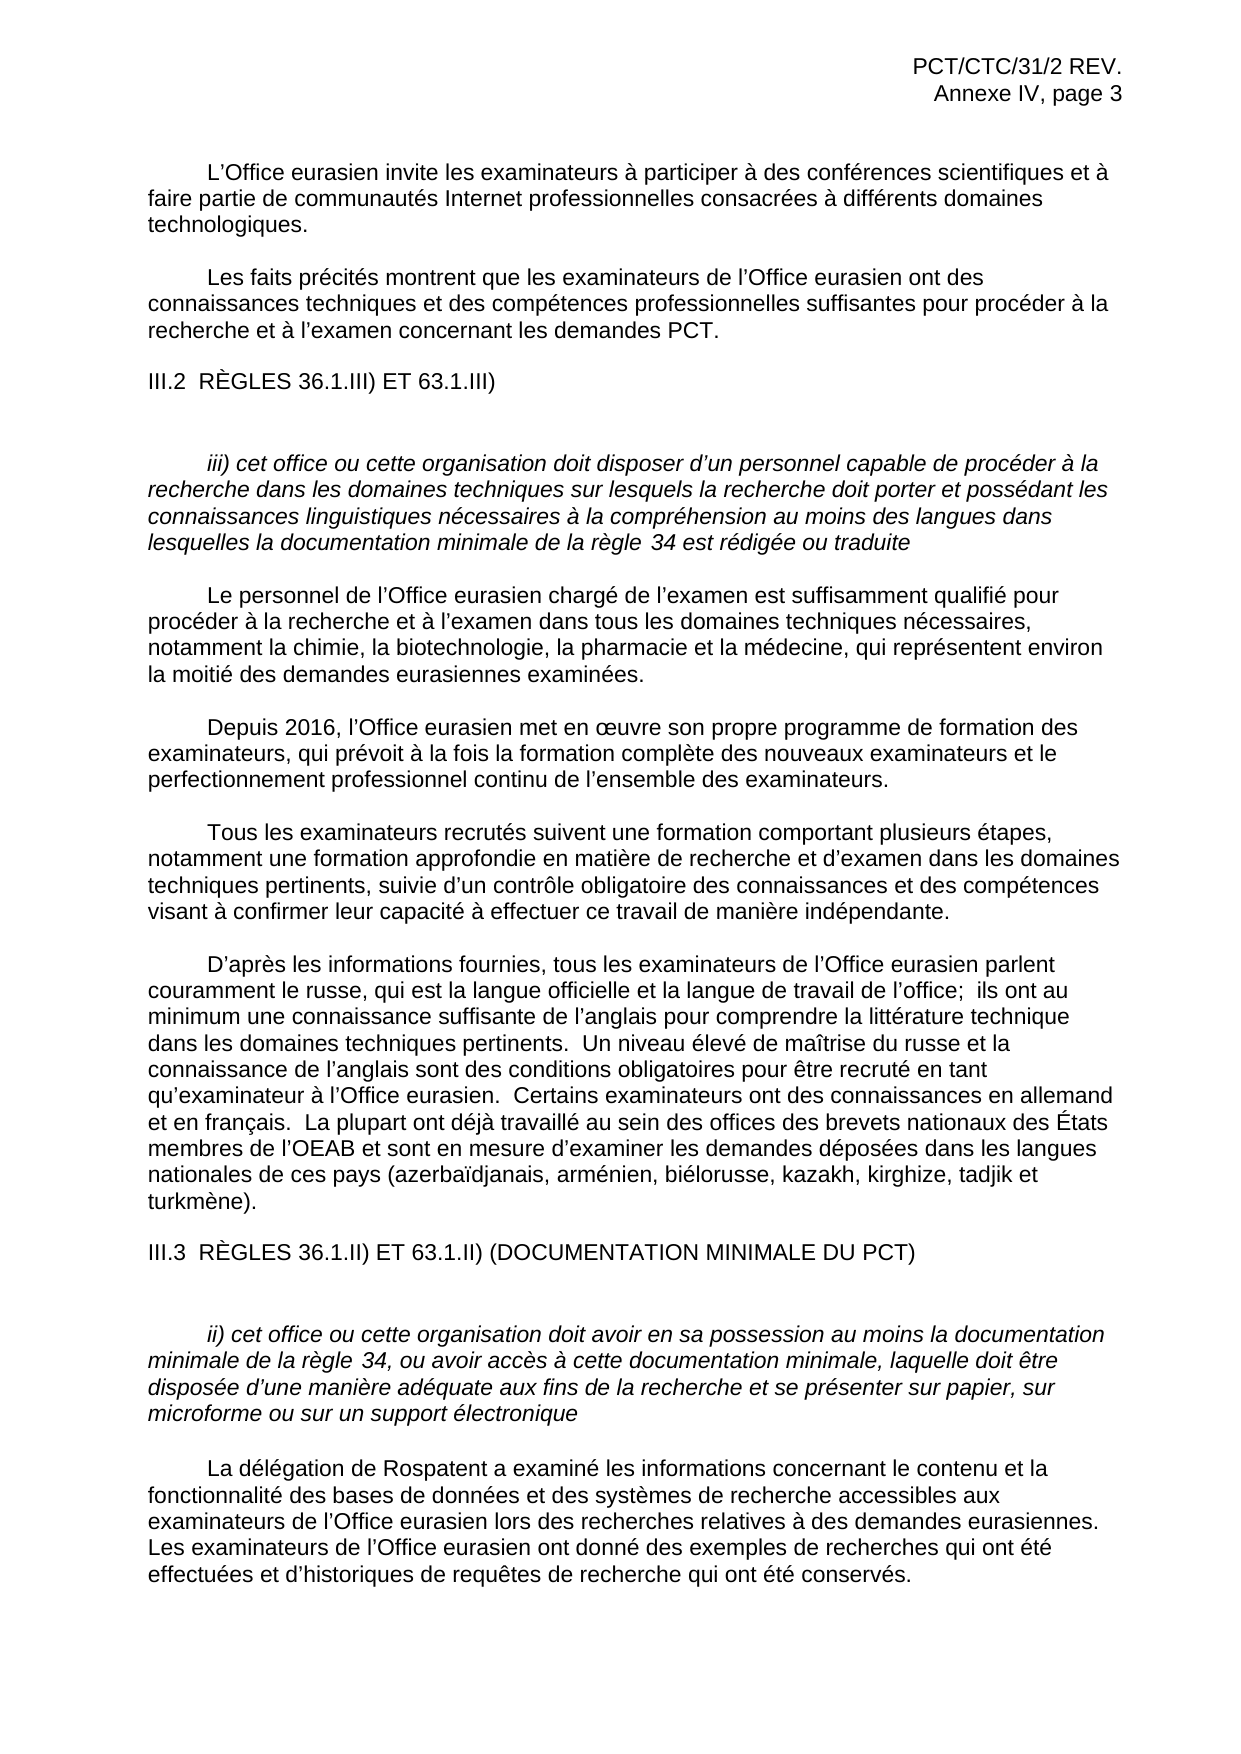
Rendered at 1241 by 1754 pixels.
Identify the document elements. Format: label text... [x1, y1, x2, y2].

text L’Office eurasien invite les examinateurs à participer à des conférences scientifiques et à faire partie de communautés Internet professionnelles consacrées à différents domaines technologiques. [148, 158, 1122, 238]
subtitle III.3 Règles 36.1.ii) et 63.1.ii) (Documentation minimale du PCT) [148, 1239, 1122, 1266]
text Depuis 2016, l’Office eurasien met en œuvre son propre programme de formation des examinateurs, qui prévoit à la fois la formation complète des nouveaux examinateurs et le perfectionnement professionnel continu de l’ensemble des examinateurs. [148, 713, 1122, 792]
subtitle III.2 Règles 36.1.iii) et 63.1.iii) [148, 368, 1122, 394]
text Les faits précités montrent que les examinateurs de l’Office eurasien ont des connaissances techniques et des compétences professionnelles suffisantes pour procéder à la recherche et à l’examen concernant les demandes PCT. [148, 264, 1122, 343]
text Le personnel de l’Office eurasien chargé de l’examen est suffisamment qualifié pour procéder à la recherche et à l’examen dans tous les domaines techniques nécessaires, notamment la chimie, la biotechnologie, la pharmacie et la médecine, qui représentent environ la moitié des demandes eurasiennes examinées. [148, 582, 1122, 687]
text Tous les examinateurs recrutés suivent une formation comportant plusieurs étapes, notamment une formation approfondie en matière de recherche et d’examen dans les domaines techniques pertinents, suivie d’un contrôle obligatoire des connaissances et des compétences visant à confirmer leur capacité à effectuer ce travail de manière indépendante. [148, 819, 1122, 924]
text iii) cet office ou cette organisation doit disposer d’un personnel capable de procéder à la recherche dans les domaines techniques sur lesquels la recherche doit porter et possédant les connaissances linguistiques nécessaires à la compréhension au moins des langues dans lesquelles la documentation minimale de la règle 34 est rédigée ou traduite [148, 450, 1122, 555]
text D’après les informations fournies, tous les examinateurs de l’Office eurasien parlent couramment le russe, qui est la langue officielle et la langue de travail de l’office; ils ont au minimum une connaissance suffisante de l’anglais pour comprendre la littérature technique dans les domaines techniques pertinents. Un niveau élevé de maîtrise du russe et la connaissance de l’anglais sont des conditions obligatoires pour être recruté en tant qu’examinateur à l’Office eurasien. Certains examinateurs ont des connaissances en allemand et en français. La plupart ont déjà travaillé au sein des offices des brevets nationaux des États membres de l’OEAB et sont en mesure d’examiner les demandes déposées dans les langues nationales de ces pays (azerbaïdjanais, arménien, biélorusse, kazakh, kirghize, tadjik et turkmène). [148, 951, 1122, 1214]
text La délégation de Rospatent a examiné les informations concernant le contenu et la fonctionnalité des bases de données et des systèmes de recherche accessibles aux examinateurs de l’Office eurasien lors des recherches relatives à des demandes eurasiennes. Les examinateurs de l’Office eurasien ont donné des exemples de recherches qui ont été effectuées et d’historiques de requêtes de recherche qui ont été conservés. [148, 1455, 1122, 1587]
text ii) cet office ou cette organisation doit avoir en sa possession au moins la documentation minimale de la règle 34, ou avoir accès à cette documentation minimale, laquelle doit être disposée d’une manière adéquate aux fins de la recherche et se présenter sur papier, sur microforme ou sur un support électronique [148, 1321, 1122, 1426]
